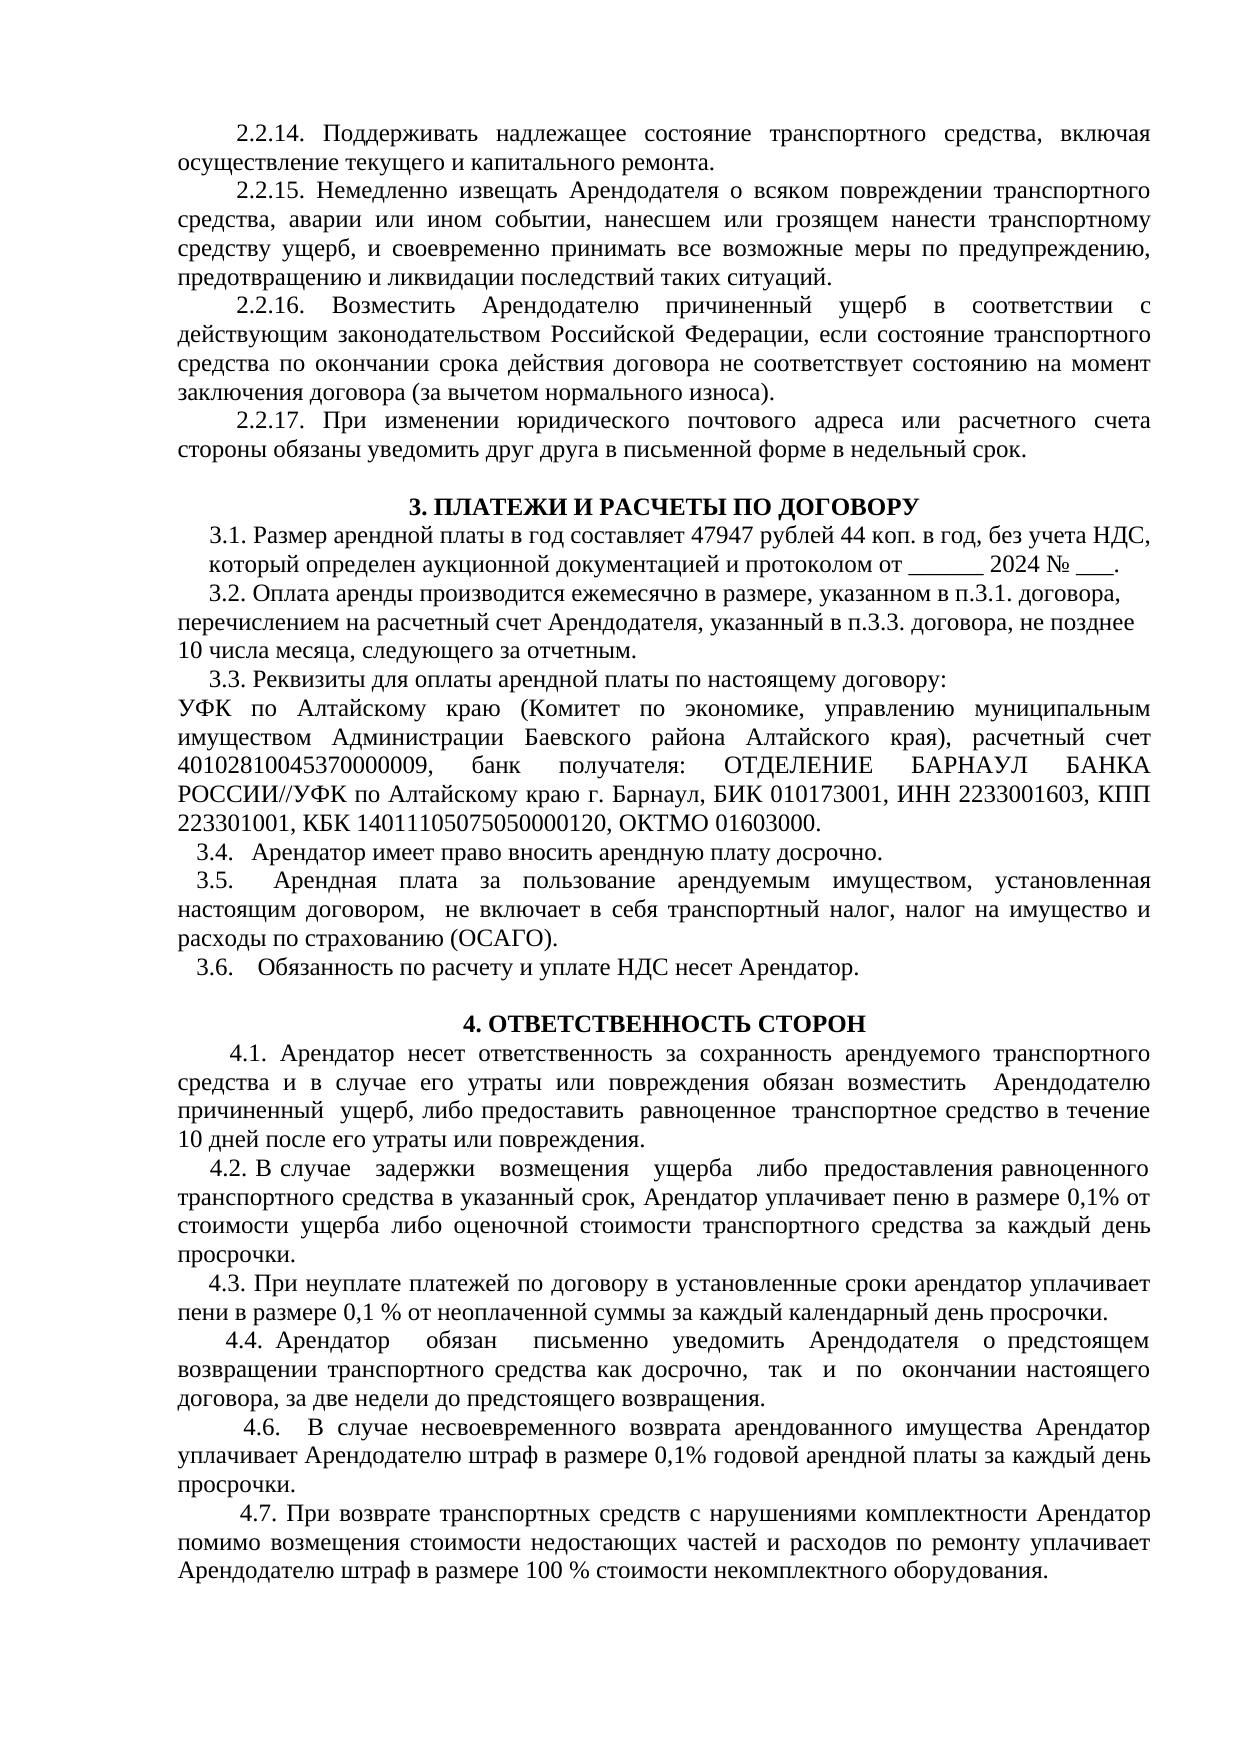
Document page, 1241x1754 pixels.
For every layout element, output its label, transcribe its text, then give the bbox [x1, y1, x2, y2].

text 3.6. Обязанность по расчету и уплате НДС несет Арендатор. [177, 952, 1152, 981]
text 3.2. Оплата аренды производится ежемесячно в размере, указанном в п.3.1. договора, перечислением на расчетный счет Арендодателя, указанный в п.3.3. договора, не позднее 10 числа месяца, следующего за отчетным. [177, 578, 1152, 664]
text УФК по Алтайскому краю (Комитет по экономике, управлению муниципальным имуществом Администрации Баевского района Алтайского края), расчетный счет 40102810045370000009, банк получателя: ОТДЕЛЕНИЕ БАРНАУЛ БАНКА РОССИИ//УФК по Алтайскому краю г. Барнаул, БИК 010173001, ИНН 2233001603, КПП 223301001, КБК 14011105075050000120, ОКТМО 01603000. [177, 693, 1152, 837]
text 4.4. Арендатор обязан письменно уведомить Арендодателя о предстоящем возвращении транспортного средства как досрочно, так и по окончании настоящего договора, за две недели до предстоящего возвращения. [177, 1326, 1152, 1412]
text 2.2.15. Немедленно извещать Арендодателя о всяком повреждении транспортного средства, аварии или ином событии, нанесшем или грозящем нанести транспортному средству ущерб, и своевременно принимать все возможные меры по предупреждению, предотвращению и ликвидации последствий таких ситуаций. [177, 176, 1152, 291]
text 2.2.17. При изменении юридического почтового адреса или расчетного счета стороны обязаны уведомить друг друга в письменной форме в недельный срок. [177, 406, 1152, 463]
text 3.1. Размер арендной платы в год составляет 47947 рублей 44 коп. в год, без учета НДС, который определен аукционной документацией и протоколом от ______ 2024 № ___. [177, 521, 1152, 578]
text 4.2. В случае задержки возмещения ущерба либо предоставления равноценного транспортного средства в указанный срок, Арендатор уплачивает пеню в размере 0,1% от стоимости ущерба либо оценочной стоимости транспортного средства за каждый день просрочки. [177, 1153, 1152, 1268]
text 2.2.16. Возместить Арендодателю причиненный ущерб в соответствии с действующим законодательством Российской Федерации, если состояние транспортного средства по окончании срока действия договора не соответствует состоянию на момент заключения договора (за вычетом нормального износа). [177, 291, 1152, 406]
text 4.3. При неуплате платежей по договору в установленные сроки арендатор уплачивает пени в размере 0,1 % от неоплаченной суммы за каждый календарный день просрочки. [177, 1268, 1152, 1326]
text 3.4. Арендатор имеет право вносить арендную плату досрочно. [177, 837, 1152, 866]
text 4.7. При возврате транспортных средств с нарушениями комплектности Арендатор помимо возмещения стоимости недостающих частей и расходов по ремонту уплачивает Арендодателю штраф в размере 100 % стоимости некомплектного оборудования. [177, 1498, 1152, 1584]
text 2.2.14. Поддерживать надлежащее состояние транспортного средства, включая осуществление текущего и капитального ремонта. [177, 118, 1152, 176]
text 3.3. Реквизиты для оплаты арендной платы по настоящему договору: [177, 664, 1152, 693]
text 4. ОТВЕТСТВЕННОСТЬ СТОРОН [177, 1009, 1152, 1038]
text 4.6. В случае несвоевременного возврата арендованного имущества Арендатор уплачивает Арендодателю штраф в размере 0,1% годовой арендной платы за каждый день просрочки. [177, 1412, 1152, 1498]
text 4.1. Арендатор несет ответственность за сохранность арендуемого транспортного средства и в случае его утраты или повреждения обязан возместить Арендодателю причиненный ущерб, либо предоставить равноценное транспортное средство в течение 10 дней после его утраты или повреждения. [177, 1038, 1152, 1153]
text 3.5. Арендная плата за пользование арендуемым имуществом, установленная настоящим договором, не включает в себя транспортный налог, налог на имущество и расходы по страхованию (ОСАГО). [177, 866, 1152, 952]
text 3. ПЛАТЕЖИ И РАСЧЕТЫ ПО ДОГОВОРУ [177, 492, 1152, 521]
